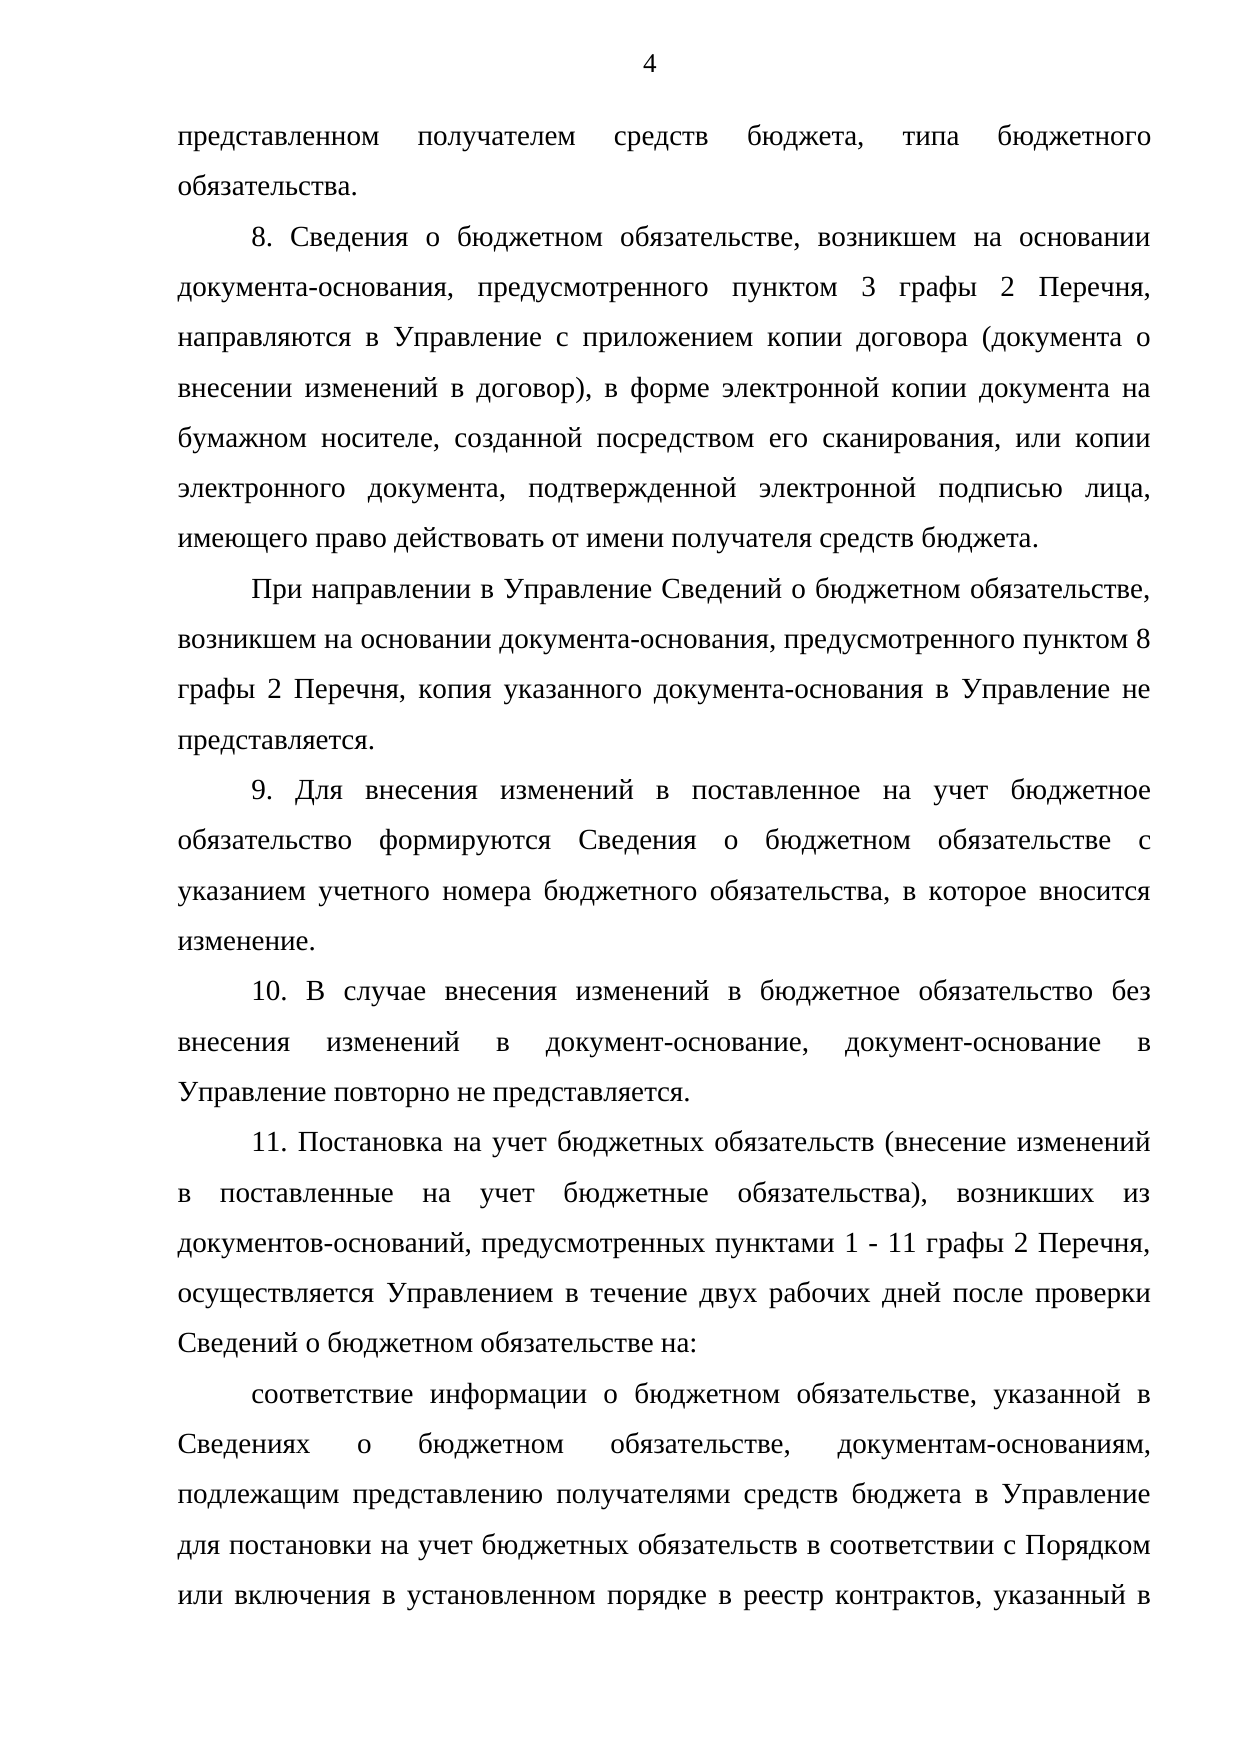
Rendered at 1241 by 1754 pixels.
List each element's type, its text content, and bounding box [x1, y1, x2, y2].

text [177, 1376, 1152, 1611]
text При направлении в Управление Сведений о бюджетном обязательстве, возникшем на основании документа-основания, предусмотренного пунктом 8 графы 2 Перечня, копия указанного документа-основания в Управление не представляется. [177, 571, 1152, 755]
text 9. Для внесения изменений в поставленное на учет бюджетное обязательство формируются Сведения о бюджетном обязательстве с указанием учетного номера бюджетного обязательства, в которое вносится изменение. [177, 772, 1152, 957]
text 8. Сведения о бюджетном обязательстве, возникшем на основании документа-основания, предусмотренного пунктом 3 графы 2 Перечня, направляются в Управление с приложением копии договора (документа о внесении изменений в договор), в форме электронной копии документа на бумажном носителе, созданной посредством его сканирования, или копии электронного документа, подтвержденной электронной подписью лица, имеющего право действовать от имени получателя средств бюджета. [177, 219, 1152, 554]
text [177, 118, 1152, 202]
text 11. Постановка на учет бюджетных обязательств (внесение изменений в поставленные на учет бюджетные обязательства), возникших из документов-оснований, предусмотренных пунктами 1 - 11 графы 2 Перечня, осуществляется Управлением в течение двух рабочих дней после проверки Сведений о бюджетном обязательстве на: [177, 1124, 1152, 1359]
text 10. В случае внесения изменений в бюджетное обязательство без внесения изменений в документ-основание, документ-основание в Управление повторно не представляется. [177, 973, 1152, 1108]
